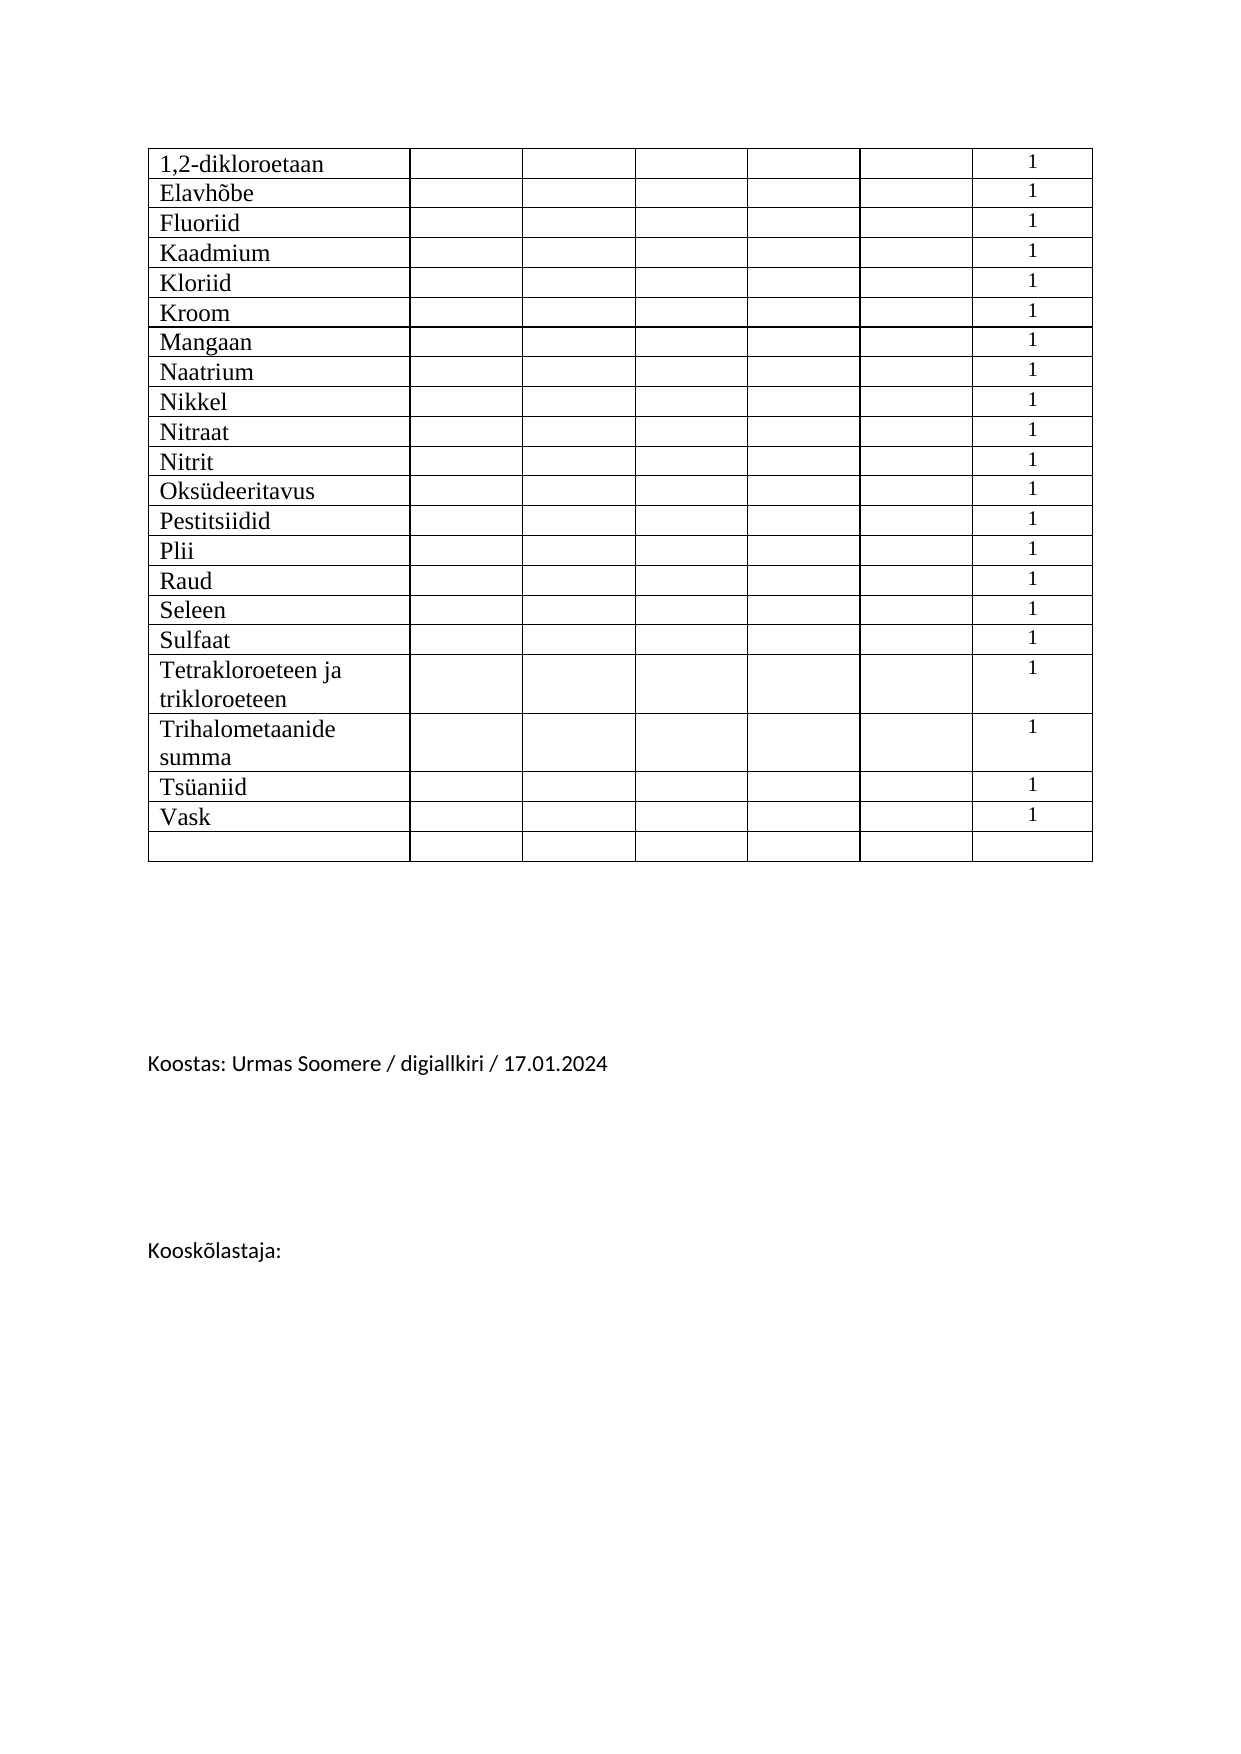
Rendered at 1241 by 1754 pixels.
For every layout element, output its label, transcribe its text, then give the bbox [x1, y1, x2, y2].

table_cell Raud [149, 566, 409, 594]
table_cell [411, 179, 522, 207]
table_cell 1 [973, 802, 1092, 831]
table_cell [861, 536, 972, 565]
table_cell 1 [973, 387, 1092, 416]
table_cell [411, 625, 522, 654]
table_cell [861, 208, 972, 237]
table_cell [748, 149, 859, 177]
table_cell [861, 832, 972, 861]
table_cell [411, 387, 522, 416]
table_cell [748, 655, 859, 713]
table_cell [748, 832, 859, 861]
table_cell [411, 357, 522, 386]
table_cell 1 [973, 566, 1092, 594]
table_cell [748, 476, 859, 505]
table_cell [861, 596, 972, 624]
table_cell [636, 772, 747, 801]
table_cell [748, 238, 859, 267]
table_cell [523, 625, 635, 654]
table_cell Seleen [149, 596, 409, 624]
table_cell [636, 417, 747, 446]
table_cell 1 [973, 179, 1092, 207]
table_cell [636, 714, 747, 771]
table_cell [861, 566, 972, 594]
table_cell [636, 625, 747, 654]
table_cell [861, 328, 972, 356]
table_cell [636, 802, 747, 831]
table_cell [636, 357, 747, 386]
table_cell [523, 655, 635, 713]
table_cell [861, 179, 972, 207]
table_cell 1 [973, 714, 1092, 771]
table_cell [861, 238, 972, 267]
table_cell [748, 506, 859, 535]
table_cell [411, 832, 522, 861]
table_cell [523, 772, 635, 801]
table_cell Nitrit [149, 447, 409, 475]
table_cell [523, 149, 635, 177]
table_cell 1 [973, 238, 1092, 267]
table_cell Tetrakloroeteen ja trikloroeteen [149, 655, 409, 713]
table_cell [411, 328, 522, 356]
table_cell 1 [973, 506, 1092, 535]
table_cell [861, 506, 972, 535]
table_cell [748, 625, 859, 654]
table_cell [636, 596, 747, 624]
table_cell [523, 268, 635, 297]
text Koostas: Urmas Soomere / digiallkiri / 17.01.2024 [148, 1049, 1093, 1077]
table_cell 1 [973, 772, 1092, 801]
table_cell [748, 328, 859, 356]
table_cell [523, 328, 635, 356]
table_cell Trihalometaanide summa [149, 714, 409, 771]
table_cell [636, 238, 747, 267]
table_cell [411, 476, 522, 505]
table_cell [523, 179, 635, 207]
table_cell [861, 268, 972, 297]
table_cell [636, 476, 747, 505]
table_cell [411, 208, 522, 237]
table_cell [748, 268, 859, 297]
table_cell [411, 655, 522, 713]
table_cell [748, 357, 859, 386]
table_cell [973, 832, 1092, 861]
table_cell Kaadmium [149, 238, 409, 267]
table_cell [861, 655, 972, 713]
table_cell [636, 655, 747, 713]
table_cell [411, 566, 522, 594]
table_cell [636, 566, 747, 594]
table_cell Naatrium [149, 357, 409, 386]
table_cell [523, 802, 635, 831]
table_cell [748, 596, 859, 624]
table_cell [636, 328, 747, 356]
table_cell 1 [973, 655, 1092, 713]
table_cell [748, 417, 859, 446]
table_cell [411, 506, 522, 535]
table_cell [523, 447, 635, 475]
table_cell [748, 566, 859, 594]
table_cell Nitraat [149, 417, 409, 446]
table_cell 1 [973, 536, 1092, 565]
table_cell [748, 179, 859, 207]
table_cell [861, 772, 972, 801]
table_cell [636, 387, 747, 416]
table_cell [861, 447, 972, 475]
table_cell [861, 357, 972, 386]
table_cell [748, 536, 859, 565]
table_cell [861, 476, 972, 505]
table_cell Kloriid [149, 268, 409, 297]
table_cell Oksüdeeritavus [149, 476, 409, 505]
table_cell 1 [973, 268, 1092, 297]
table_cell [523, 566, 635, 594]
table_cell 1 [973, 357, 1092, 386]
table_cell [861, 298, 972, 326]
table_cell [636, 268, 747, 297]
table_cell [411, 268, 522, 297]
table_cell [411, 447, 522, 475]
table_cell Sulfaat [149, 625, 409, 654]
table_cell 1 [973, 417, 1092, 446]
table_cell 1 [973, 208, 1092, 237]
text Kooskõlastaja: [148, 1237, 1093, 1264]
table_cell [411, 149, 522, 177]
table_cell 1 [973, 298, 1092, 326]
table_cell [861, 625, 972, 654]
table_cell [748, 802, 859, 831]
table_cell 1 [973, 328, 1092, 356]
table_cell [636, 536, 747, 565]
table_cell [523, 832, 635, 861]
table_cell [861, 417, 972, 446]
table_cell [861, 149, 972, 177]
table_cell Tsüaniid [149, 772, 409, 801]
table_cell [636, 149, 747, 177]
table_cell Kroom [149, 298, 409, 326]
table_cell [748, 387, 859, 416]
table_cell [523, 238, 635, 267]
table_cell 1 [973, 596, 1092, 624]
table_cell Pestitsiidid [149, 506, 409, 535]
table_cell 1 [973, 447, 1092, 475]
table_cell [748, 772, 859, 801]
table_cell [523, 506, 635, 535]
table_cell [748, 447, 859, 475]
table_cell [748, 714, 859, 771]
table_cell [523, 476, 635, 505]
table_cell [636, 179, 747, 207]
table_cell 1 [973, 625, 1092, 654]
table_cell [748, 208, 859, 237]
table_cell 1 [973, 476, 1092, 505]
table_cell [411, 238, 522, 267]
table_cell [861, 802, 972, 831]
table_cell [411, 298, 522, 326]
table_cell [411, 596, 522, 624]
table_cell [411, 417, 522, 446]
table_cell Mangaan [149, 328, 409, 356]
table_cell [149, 832, 409, 861]
table_cell [636, 298, 747, 326]
table_cell [861, 714, 972, 771]
table_cell [523, 387, 635, 416]
table_cell [636, 506, 747, 535]
table_cell Elavhõbe [149, 179, 409, 207]
table_cell [411, 536, 522, 565]
table_cell [523, 298, 635, 326]
table_cell [523, 417, 635, 446]
table_cell [636, 208, 747, 237]
table_cell Fluoriid [149, 208, 409, 237]
table_cell 1 [973, 149, 1092, 177]
table_cell [523, 357, 635, 386]
table_cell [411, 802, 522, 831]
table_cell [523, 536, 635, 565]
table_cell [523, 208, 635, 237]
table_cell Nikkel [149, 387, 409, 416]
table_cell Plii [149, 536, 409, 565]
table_cell [748, 298, 859, 326]
table_cell [636, 447, 747, 475]
table_cell [411, 714, 522, 771]
table_cell [411, 772, 522, 801]
table_cell [523, 714, 635, 771]
table_cell [861, 387, 972, 416]
table_cell 1,2-dikloroetaan [149, 149, 409, 177]
table_cell Vask [149, 802, 409, 831]
table_cell [636, 832, 747, 861]
table_cell [523, 596, 635, 624]
